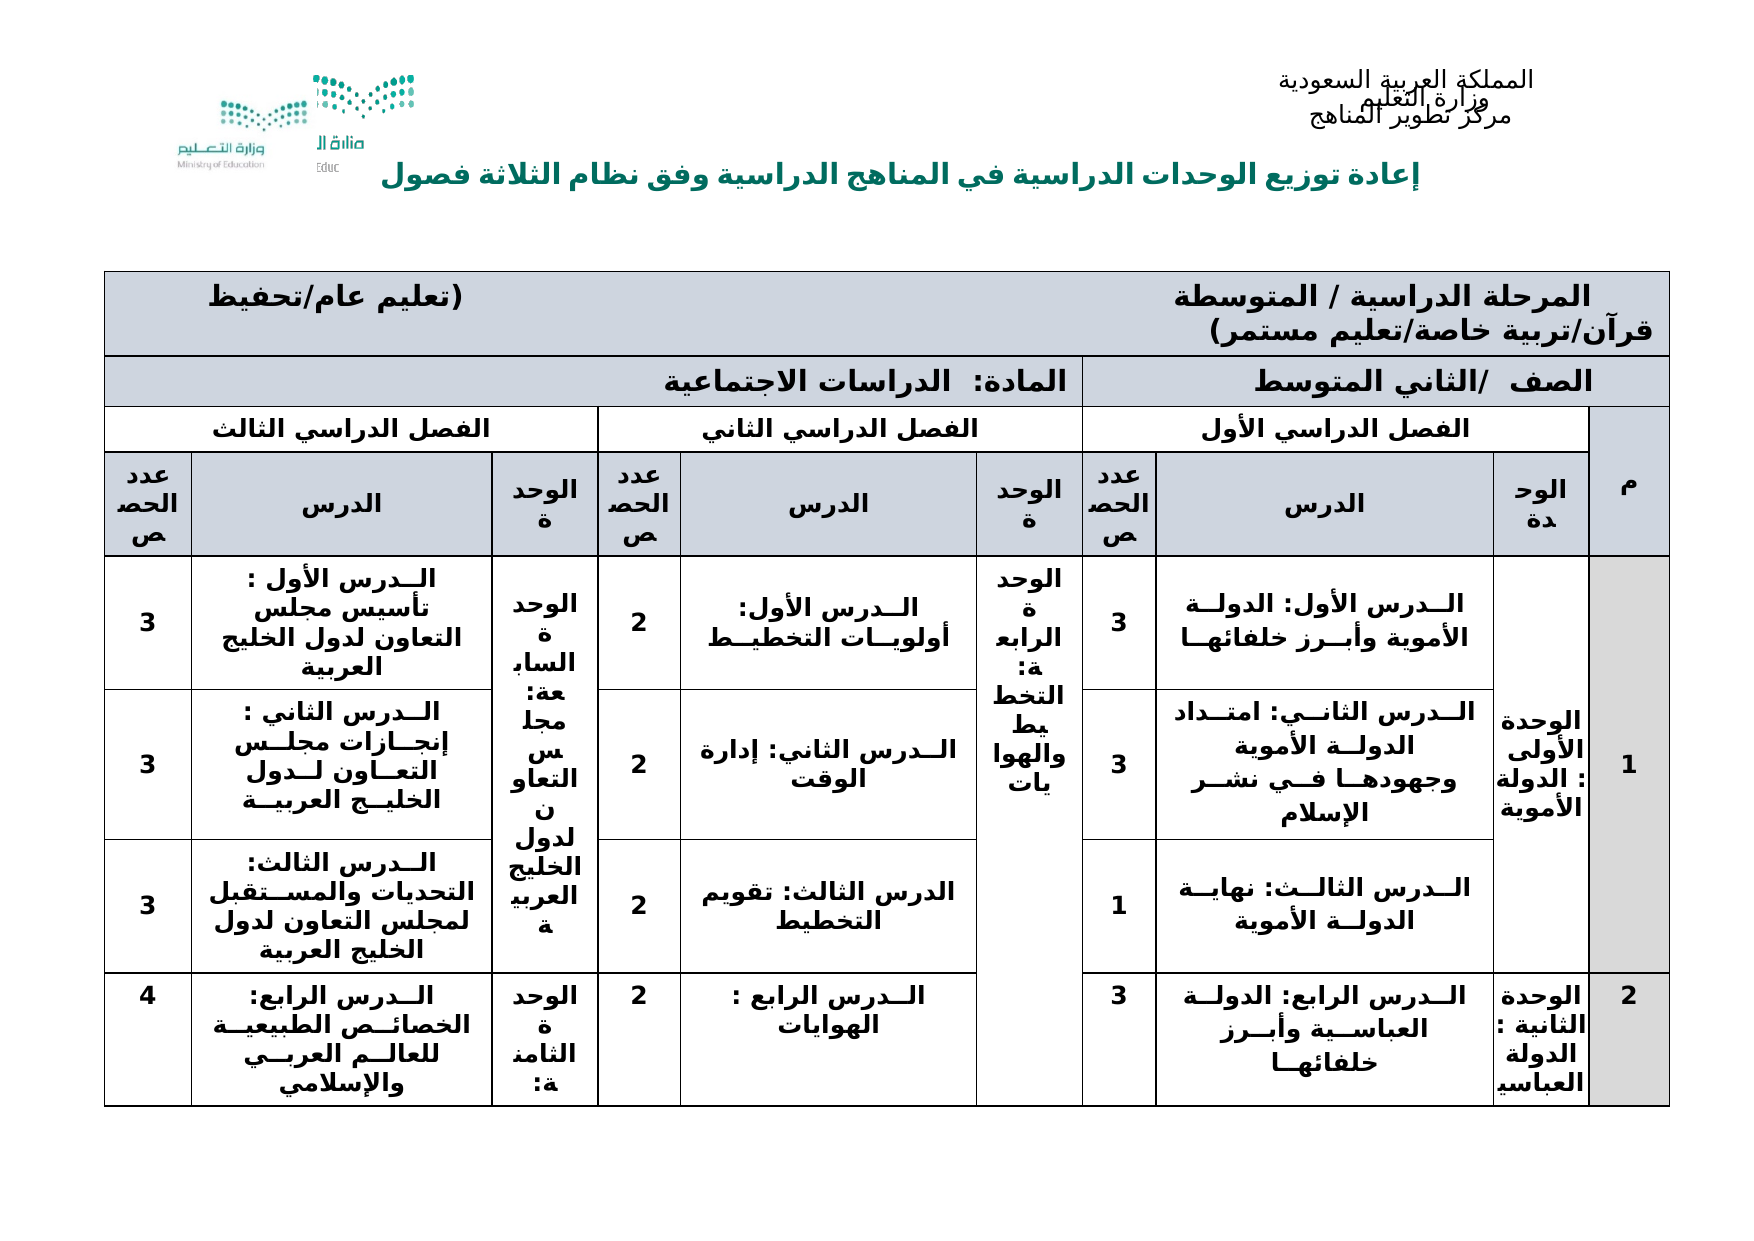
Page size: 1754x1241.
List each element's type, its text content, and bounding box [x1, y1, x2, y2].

table_cell الوحدة [493, 453, 597, 555]
table_cell 4 [105, 974, 191, 1105]
table_cell الوحدة الرابعة: التخطيط والهوايات [977, 557, 1082, 1105]
table_cell الــدرس الرابع: الدولــة العباســية وأبــرز خلفائهــا [1157, 974, 1493, 1105]
table_cell 3 [105, 690, 191, 839]
table_cell المادة: الدراسات الاجتماعية [105, 357, 1082, 406]
table_cell الوحدة السابعة: مجلس التعاون لدول الخليج العربية [493, 557, 597, 972]
table_cell الــدرس الثاني : إنجــازات مجلــس التعــاون لــدول الخليــج العربيــة [192, 690, 491, 839]
table_cell 2 [599, 974, 680, 1105]
table_cell الــدرس الثالث: التحديات والمســتقبل لمجلس التعاون لدول الخليج العربية [192, 840, 491, 972]
table_cell 3 [105, 840, 191, 972]
table_cell 2 [1590, 974, 1669, 1105]
table_cell الــدرس الثانــي: امتــداد الدولــة الأموية وجهودهــا فــي نشــر الإسلام [1157, 690, 1493, 839]
table_cell 1 [1083, 840, 1155, 972]
table_cell 2 [599, 690, 680, 839]
table_cell الدرس [1157, 453, 1493, 555]
table_header المرحلة الدراسية / المتوسطة (تعليم عام/تحفيظ قرآن/تربية خاصة/تعليم مستمر) [105, 272, 1669, 355]
table_cell 1 [1590, 557, 1669, 972]
table_cell الوحدة [977, 453, 1082, 555]
table_cell عدد الحصص [599, 453, 680, 555]
table_cell الــدرس الأول : تأسيس مجلس التعاون لدول الخليج العربية [192, 557, 491, 688]
table_cell الــدرس الرابع : الهوايات [681, 974, 976, 1105]
table_cell الــدرس الأول: أولويــات التخطيــط [681, 557, 976, 688]
table_cell الــدرس الرابع: الخصائــص الطبيعيــة للعالــم العربــي والإسلامي [192, 974, 491, 1105]
table_cell الوحدة الثانية : الدولة العباسية والدول المتتابعة [1494, 974, 1588, 1105]
picture [168, 75, 414, 179]
table_cell الدرس [192, 453, 491, 555]
table_cell 3 [1083, 557, 1155, 688]
table_cell م [1590, 407, 1669, 555]
table_cell 3 [1083, 974, 1155, 1105]
table_cell الفصل الدراسي الثاني [599, 407, 1082, 451]
table_cell الفصل الدراسي الثالث [105, 407, 597, 451]
table_cell الــدرس الثاني: إدارة الوقت [681, 690, 976, 839]
table_cell عدد الحصص [105, 453, 191, 555]
table_cell الوحدة الثامنة: العالم العربي والإسلامي [493, 974, 597, 1105]
table_cell الوحدة [1494, 453, 1588, 555]
table_cell الدرس الثالث: تقويم التخطيط [681, 840, 976, 972]
table_cell الــدرس الثالــث: نهايــة الدولــة الأموية [1157, 840, 1493, 972]
table_cell الدرس [681, 453, 976, 555]
table_cell 2 [599, 840, 680, 972]
table_cell 3 [105, 557, 191, 688]
table_cell 2 [599, 557, 680, 688]
table_cell الــدرس الأول: الدولــة الأموية وأبــرز خلفائهــا [1157, 557, 1493, 688]
table_cell الوحدة الأولى : الدولة الأموية [1494, 557, 1588, 972]
table_cell 3 [1083, 690, 1155, 839]
table_cell الصف /الثاني المتوسط [1083, 357, 1669, 406]
table_cell عدد الحصص [1083, 453, 1155, 555]
table_cell الفصل الدراسي الأول [1083, 407, 1588, 451]
